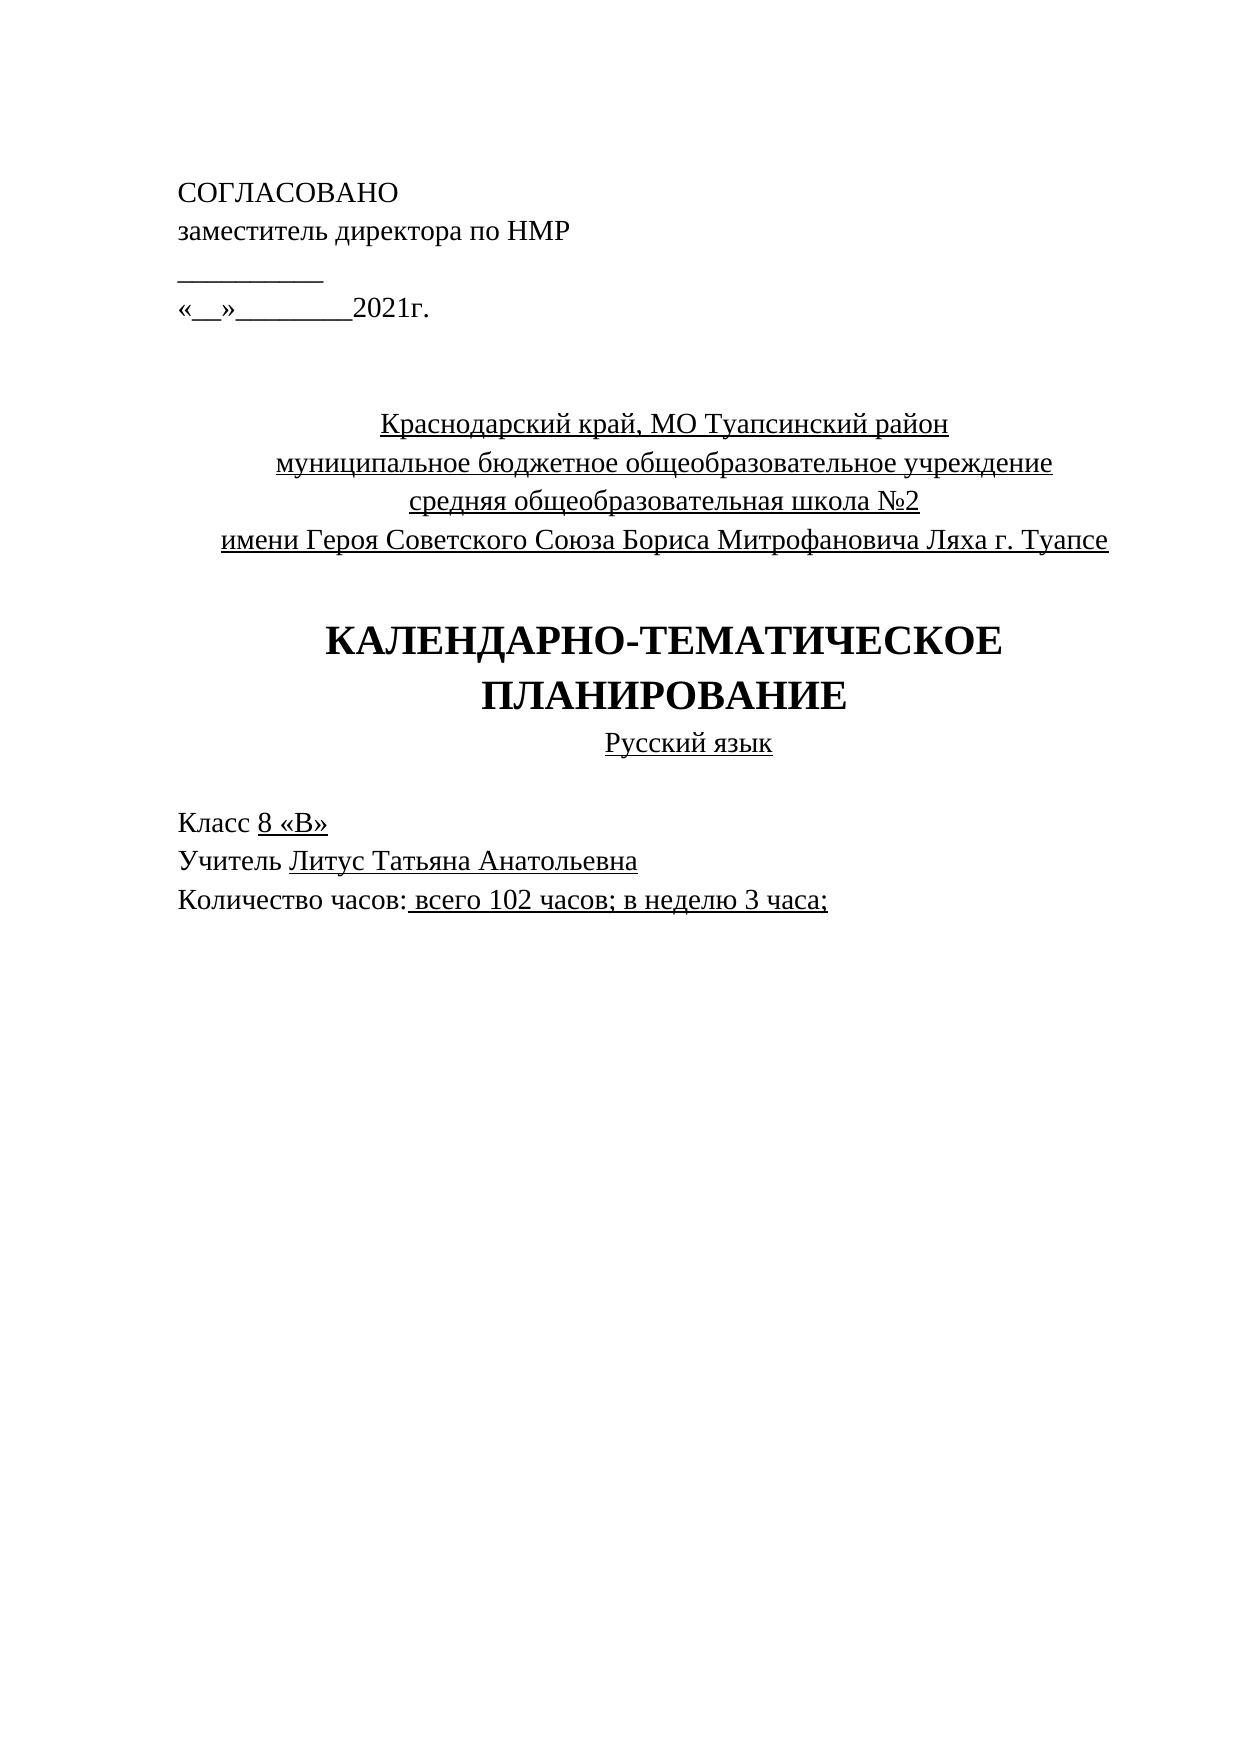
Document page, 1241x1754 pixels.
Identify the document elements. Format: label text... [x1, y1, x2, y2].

text имени Героя Советского Союза Бориса Митрофановича Ляха г. Туапсе [177, 522, 1152, 555]
text КАЛЕНДАРНО-ТЕМАТИЧЕСКОЕ ПЛАНИРОВАНИЕ [177, 615, 1152, 718]
text средняя общеобразовательная школа №2 [177, 483, 1152, 517]
text «__»________2021г. [177, 291, 1152, 324]
text Класс 8 «В» [177, 805, 1152, 838]
text СОГЛАСОВАНО [177, 175, 1152, 208]
text Учитель Литус Татьяна Анатольевна [177, 843, 1152, 877]
text заместитель директора по НМР [177, 213, 1152, 247]
text Краснодарский край, МО Туапсинский район [177, 406, 1152, 440]
text Количество часов: всего 102 часов; в неделю 3 часа; [177, 882, 1152, 916]
text муниципальное бюджетное общеобразовательное учреждение [177, 445, 1152, 478]
text Русский язык [177, 726, 1152, 759]
text __________ [177, 252, 1152, 286]
